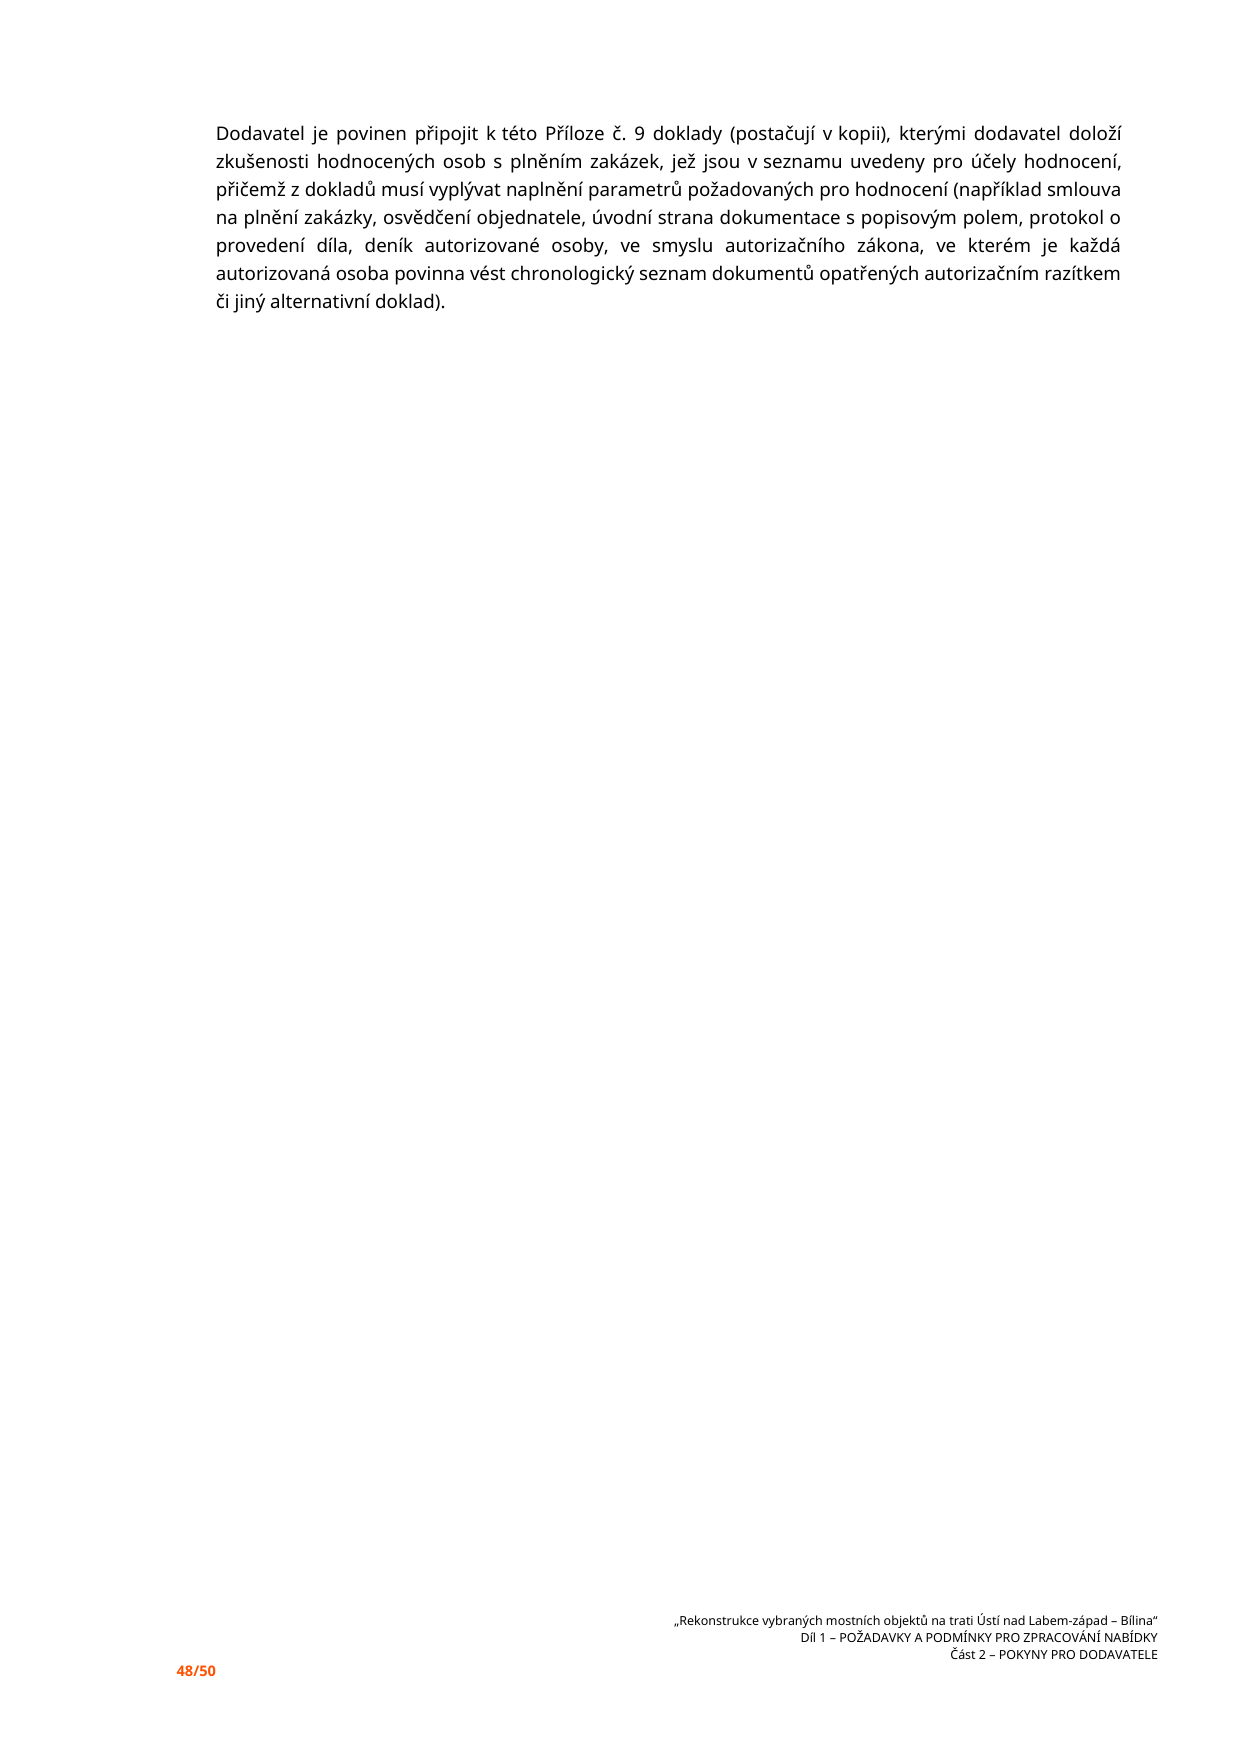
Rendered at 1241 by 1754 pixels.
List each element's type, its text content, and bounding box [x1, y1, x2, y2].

text Dodavatel je povinen připojit k této Příloze č. 9 doklady (postačují v kopii), kterými dodavatel doloží zkušenosti hodnocených osob s plněním zakázek, jež jsou v seznamu uvedeny pro účely hodnocení, přičemž z dokladů musí vyplývat naplnění parametrů požadovaných pro hodnocení (například smlouva na plnění zakázky, osvědčení objednatele, úvodní strana dokumentace s popisovým polem, protokol o provedení díla, deník autorizované osoby, ve smyslu autorizačního zákona, ve kterém je každá autorizovaná osoba povinna vést chronologický seznam dokumentů opatřených autorizačním razítkem či jiný alternativní doklad). [216, 121, 1122, 314]
